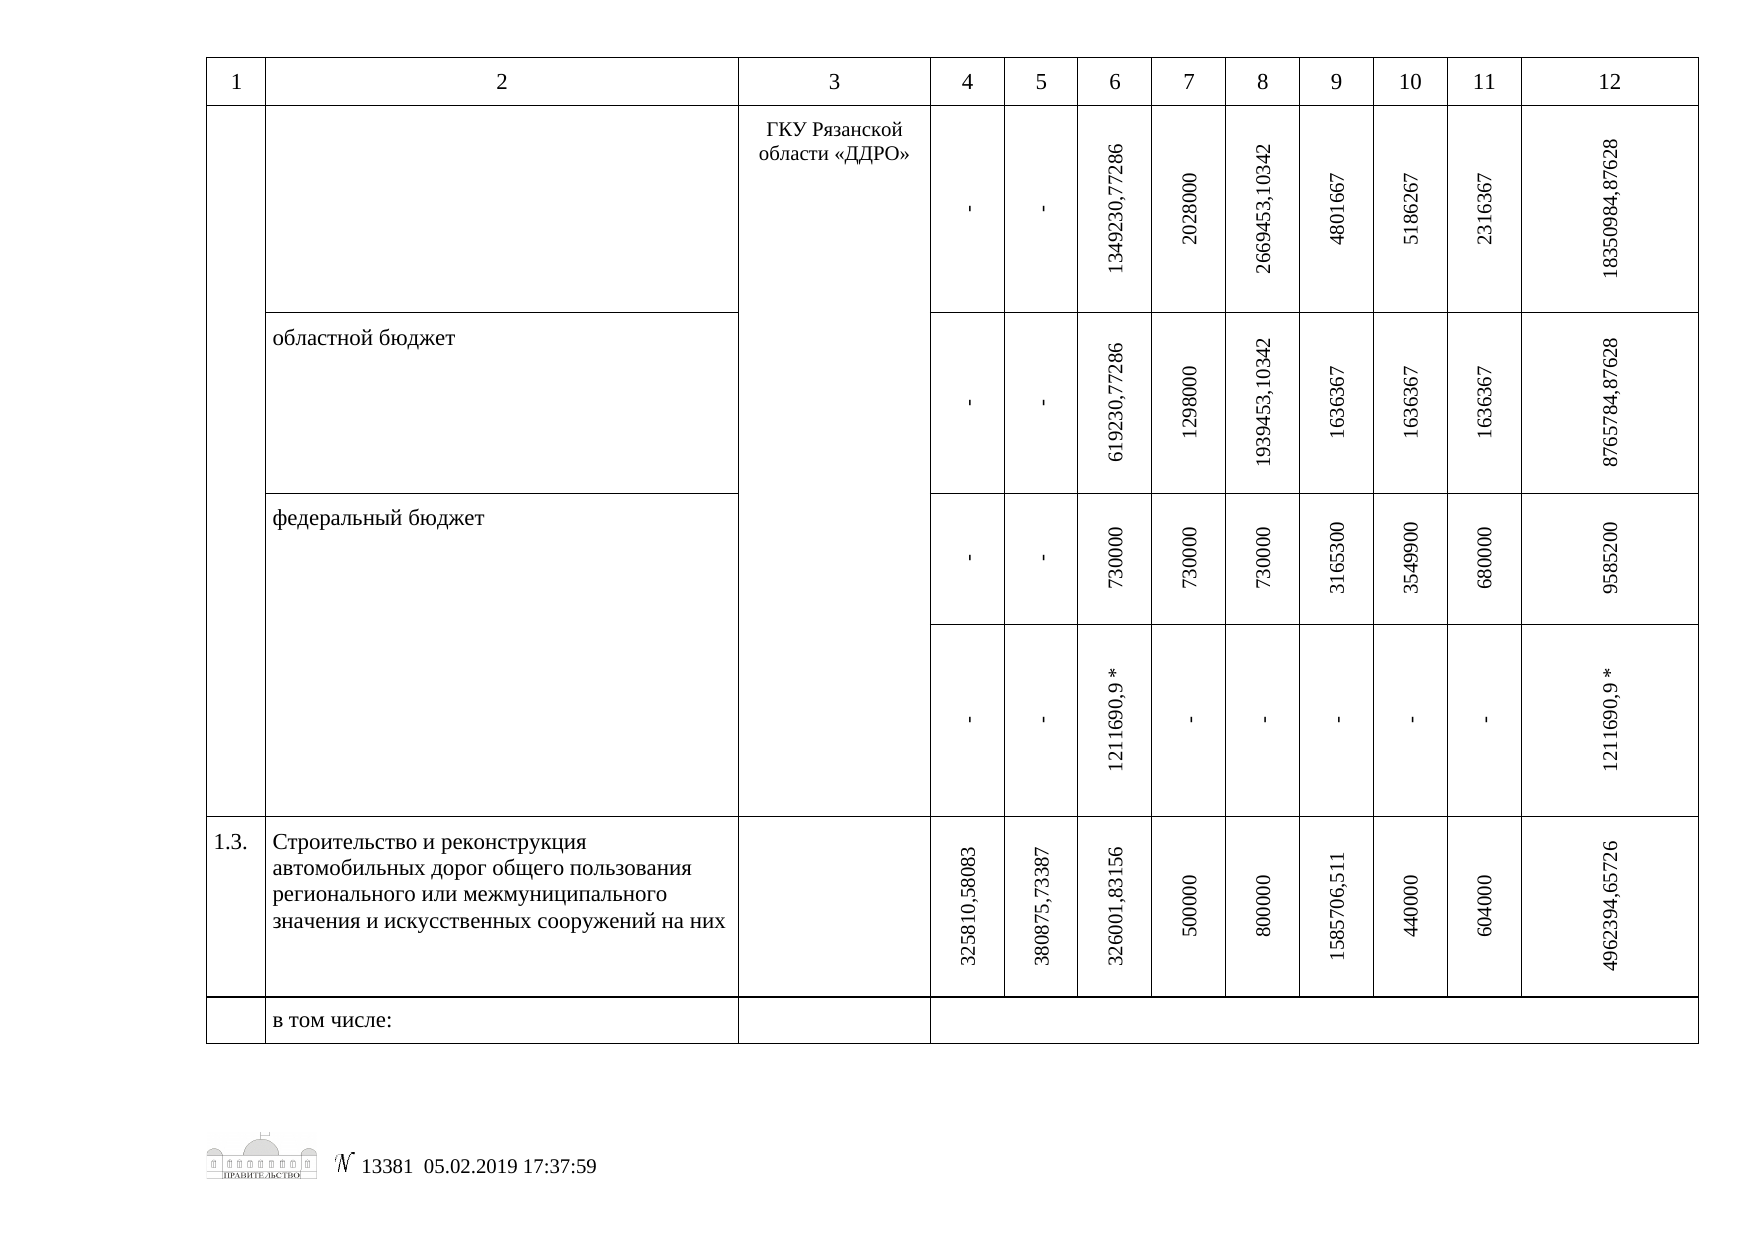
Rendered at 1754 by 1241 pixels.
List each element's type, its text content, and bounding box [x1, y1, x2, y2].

table_cell 4962394,65726 [1522, 817, 1698, 996]
table_header 7 [1152, 58, 1225, 105]
table_header 9 [1300, 58, 1373, 105]
table_cell - [931, 313, 1004, 493]
table_cell 1636367 [1300, 313, 1373, 493]
table_cell Строительство и реконструкция автомобильных дорог общего пользования регионального или межмуниципального значения и искусственных сооружений на них [266, 817, 738, 996]
picture [330, 1150, 359, 1174]
table_header 10 [1374, 58, 1447, 105]
table_cell 3165300 [1300, 494, 1373, 623]
table_cell 604000 [1448, 817, 1521, 996]
table_cell [931, 998, 1698, 1043]
table_cell федеральный бюджет [266, 494, 738, 816]
table_cell 326001,83156 [1078, 817, 1151, 996]
table_cell 1636367 [1374, 313, 1447, 493]
table_cell 5186267 [1374, 106, 1447, 312]
table_cell - [931, 494, 1004, 623]
table_cell - [1005, 625, 1077, 816]
table_cell - [1448, 625, 1521, 816]
table_cell 730000 [1226, 494, 1299, 623]
table_cell 1211690,9 * [1078, 625, 1151, 816]
table_cell - [1374, 625, 1447, 816]
table_header 1 [207, 58, 265, 105]
table_cell 1349230,77286 [1078, 106, 1151, 312]
table_cell - [1152, 625, 1225, 816]
table_header 3 [739, 58, 930, 105]
table_cell областной бюджет [266, 313, 738, 493]
table_cell [266, 106, 738, 312]
table_cell 440000 [1374, 817, 1447, 996]
table_cell - [931, 106, 1004, 312]
table_cell 1.3. [207, 817, 265, 996]
table_cell 3549900 [1374, 494, 1447, 623]
table_header 6 [1078, 58, 1151, 105]
table_cell 18350984,87628 [1522, 106, 1698, 312]
table_cell 325810,58083 [931, 817, 1004, 996]
table_cell 1585706,511 [1300, 817, 1373, 996]
table_header 4 [931, 58, 1004, 105]
table_cell в том числе: [266, 998, 738, 1043]
table_cell - [1226, 625, 1299, 816]
table_header 12 [1522, 58, 1698, 105]
table_header 11 [1448, 58, 1521, 105]
table_cell 2316367 [1448, 106, 1521, 312]
table_cell 730000 [1152, 494, 1225, 623]
picture [206, 1132, 317, 1179]
table_header 5 [1005, 58, 1077, 105]
table_cell ГКУ Рязанской области «ДДРО» [739, 106, 930, 816]
table_cell 730000 [1078, 494, 1151, 623]
table_header 8 [1226, 58, 1299, 105]
table_cell 500000 [1152, 817, 1225, 996]
table_cell 4801667 [1300, 106, 1373, 312]
table_cell 8765784,87628 [1522, 313, 1698, 493]
table_cell 800000 [1226, 817, 1299, 996]
table_cell - [931, 625, 1004, 816]
table_cell 680000 [1448, 494, 1521, 623]
table_cell 380875,73387 [1005, 817, 1077, 996]
table_cell [739, 998, 930, 1043]
table_cell [207, 998, 265, 1043]
table_cell [207, 106, 265, 816]
table_cell 9585200 [1522, 494, 1698, 623]
table_cell [739, 817, 930, 996]
table_cell - [1005, 313, 1077, 493]
table_cell 2028000 [1152, 106, 1225, 312]
table_cell 1636367 [1448, 313, 1521, 493]
table_cell - [1005, 494, 1077, 623]
table_cell 1298000 [1152, 313, 1225, 493]
table_cell - [1300, 625, 1373, 816]
table_cell 2669453,10342 [1226, 106, 1299, 312]
table_cell - [1005, 106, 1077, 312]
table_header 2 [266, 58, 738, 105]
table_cell 1211690,9 * [1522, 625, 1698, 816]
table_cell 1939453,10342 [1226, 313, 1299, 493]
table_cell 619230,77286 [1078, 313, 1151, 493]
